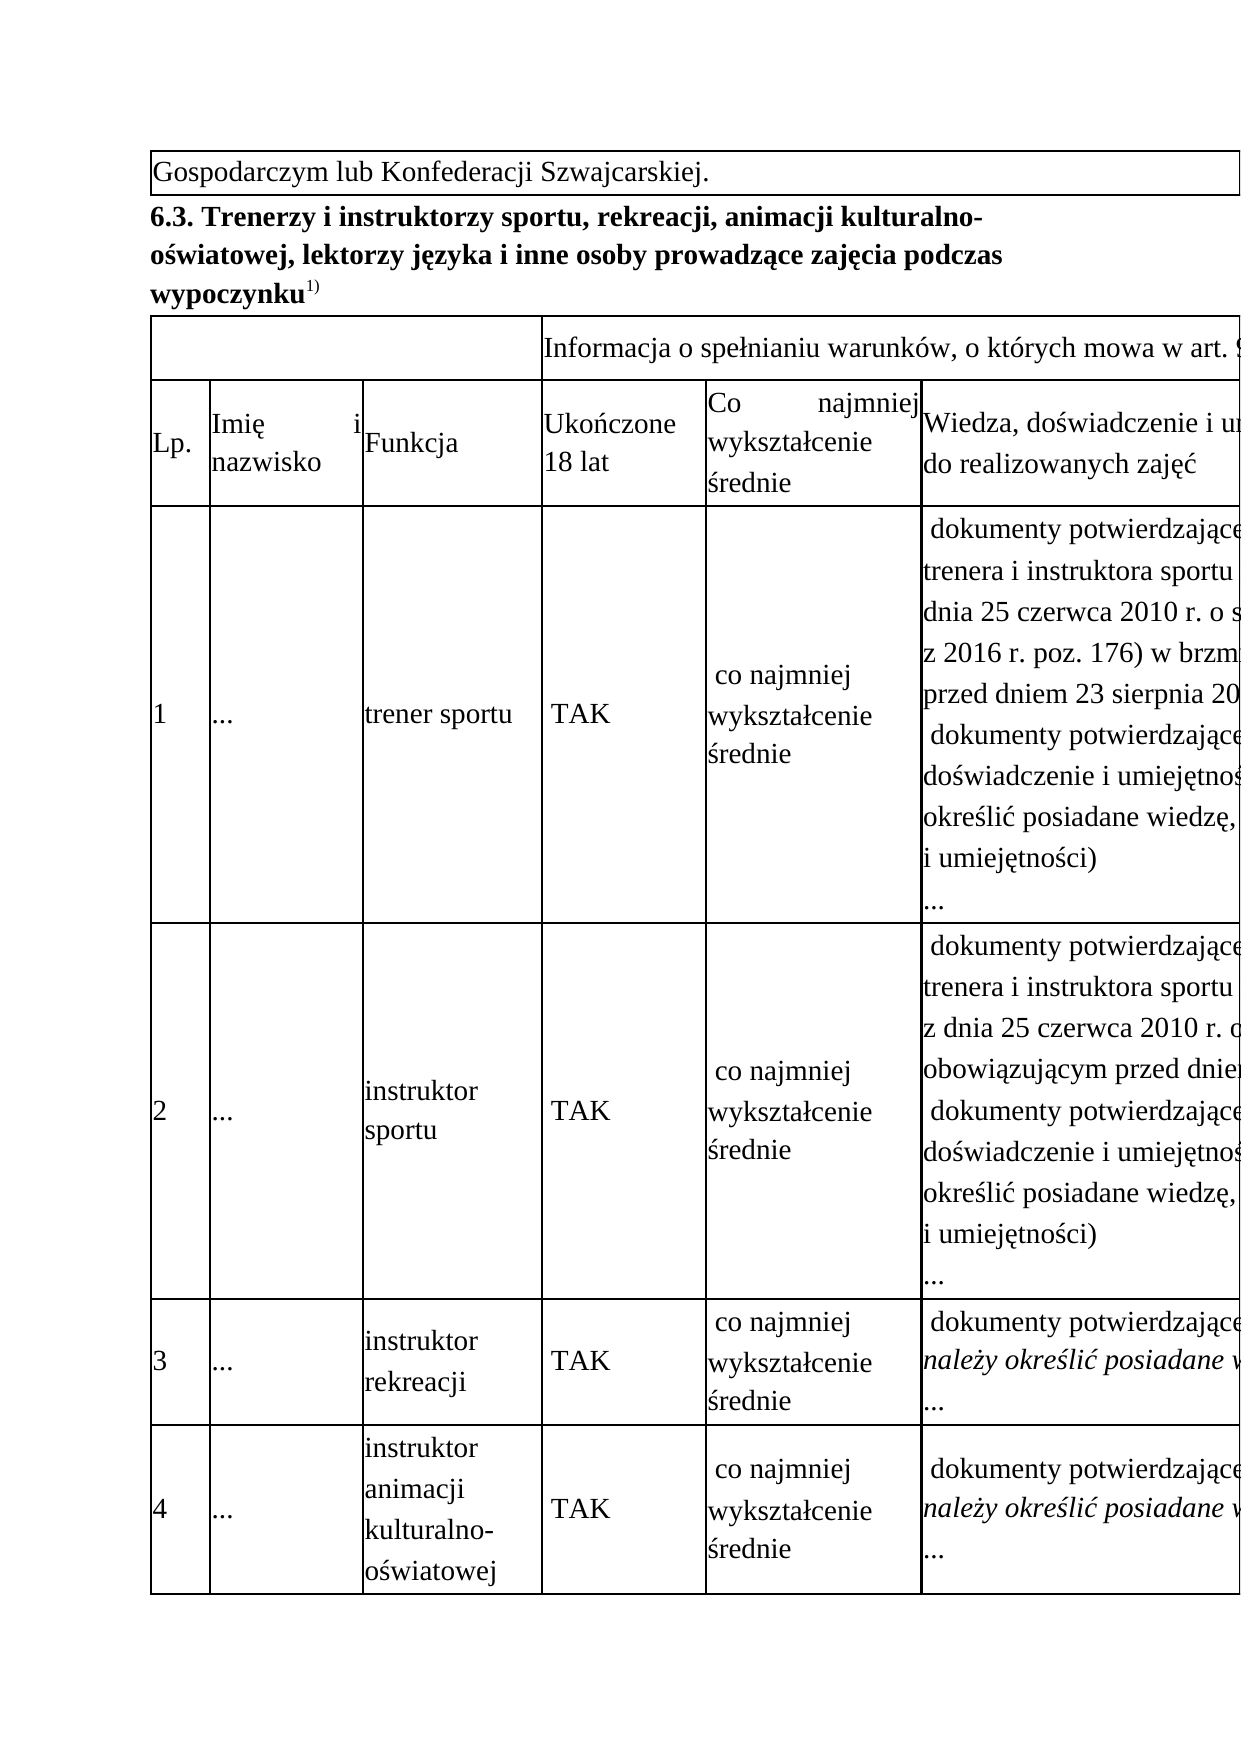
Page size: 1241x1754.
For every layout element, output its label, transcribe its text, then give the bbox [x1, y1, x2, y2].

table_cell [152, 152, 1239, 194]
table_cell 3 [152, 1300, 209, 1423]
table_cell Co najmniej wykształcenie średnie [707, 381, 920, 505]
table_cell 1 [152, 507, 209, 922]
table_cell dokumenty potwierdzające posiadane wiedzę, doświadczenie i umiejętności (ponadto należy określić posiadane wiedzę, doświadczenie i umiejętności) ... [923, 1426, 1239, 1593]
table_cell TAK [543, 1300, 705, 1423]
table_header [152, 317, 541, 379]
text 6.3. Trenerzy i instruktorzy sportu, rekreacji, animacji kulturalno-oświatowej, lektorzy języka i inne osoby prowadzące zajęcia podczas wypoczynku1) [150, 199, 1090, 309]
table_cell TAK [543, 507, 705, 922]
table_cell Wiedza, doświadczenie i umiejętności niezbędne do realizowanych zajęć [923, 381, 1239, 505]
table_cell Funkcja [364, 381, 541, 505]
table_cell dokumenty potwierdzające uzyskanie tytułu trenera i instruktora sportu na podstawie ustawy z dnia 25 czerwca 2010 r. o sporcie w brzmieniu obowiązującym przed dniem 23 sierpnia 2013 r. dokumenty potwierdzające posiadane wiedzę, doświadczenie i umiejętności (ponadto należy określić posiadane wiedzę, doświadczenie i umiejętności) ... [923, 924, 1239, 1297]
table_cell dokumenty potwierdzające posiadane wiedzę, doświadczenie i umiejętności (ponadto należy określić posiadane wiedzę, doświadczenie i umiejętności) ... [923, 1300, 1239, 1423]
table_cell ... [211, 1426, 362, 1593]
table_cell ... [211, 1300, 362, 1423]
table_cell instruktor animacji kulturalno- oświatowej [364, 1426, 541, 1593]
table_cell Lp. [152, 381, 209, 505]
table_cell co najmniej wykształcenie średnie [707, 1300, 920, 1423]
table_cell instruktor rekreacji [364, 1300, 541, 1423]
table_cell TAK [543, 924, 705, 1297]
table_cell dokumenty potwierdzające uzyskanie tytułu trenera i instruktora sportu na podstawie ustawy z dnia 25 czerwca 2010 r. o sporcie (Dz. U. z 2016 r. poz. 176) w brzmieniu obowiązującym przed dniem 23 sierpnia 2013 r. dokumenty potwierdzające posiadane wiedzę, doświadczenie i umiejętności (ponadto należy określić posiadane wiedzę, doświadczenie i umiejętności) ... [923, 507, 1239, 922]
table_cell Imię i nazwisko [211, 381, 362, 505]
table_cell 2 [152, 924, 209, 1297]
table_cell Ukończone 18 lat [543, 381, 705, 505]
table_cell ... [211, 924, 362, 1297]
table_cell co najmniej wykształcenie średnie [707, 924, 920, 1297]
table_cell co najmniej wykształcenie średnie [707, 1426, 920, 1593]
table_cell ... [211, 507, 362, 922]
table_header Informacja o spełnianiu warunków, o których mowa w art. 92c ust. 2 pkt 2 lit. b ustawy [543, 317, 1239, 379]
table_cell 4 [152, 1426, 209, 1593]
table_cell TAK [543, 1426, 705, 1593]
table_cell trener sportu [364, 507, 541, 922]
table_cell co najmniej wykształcenie średnie [707, 507, 920, 922]
table_cell instruktor sportu [364, 924, 541, 1297]
